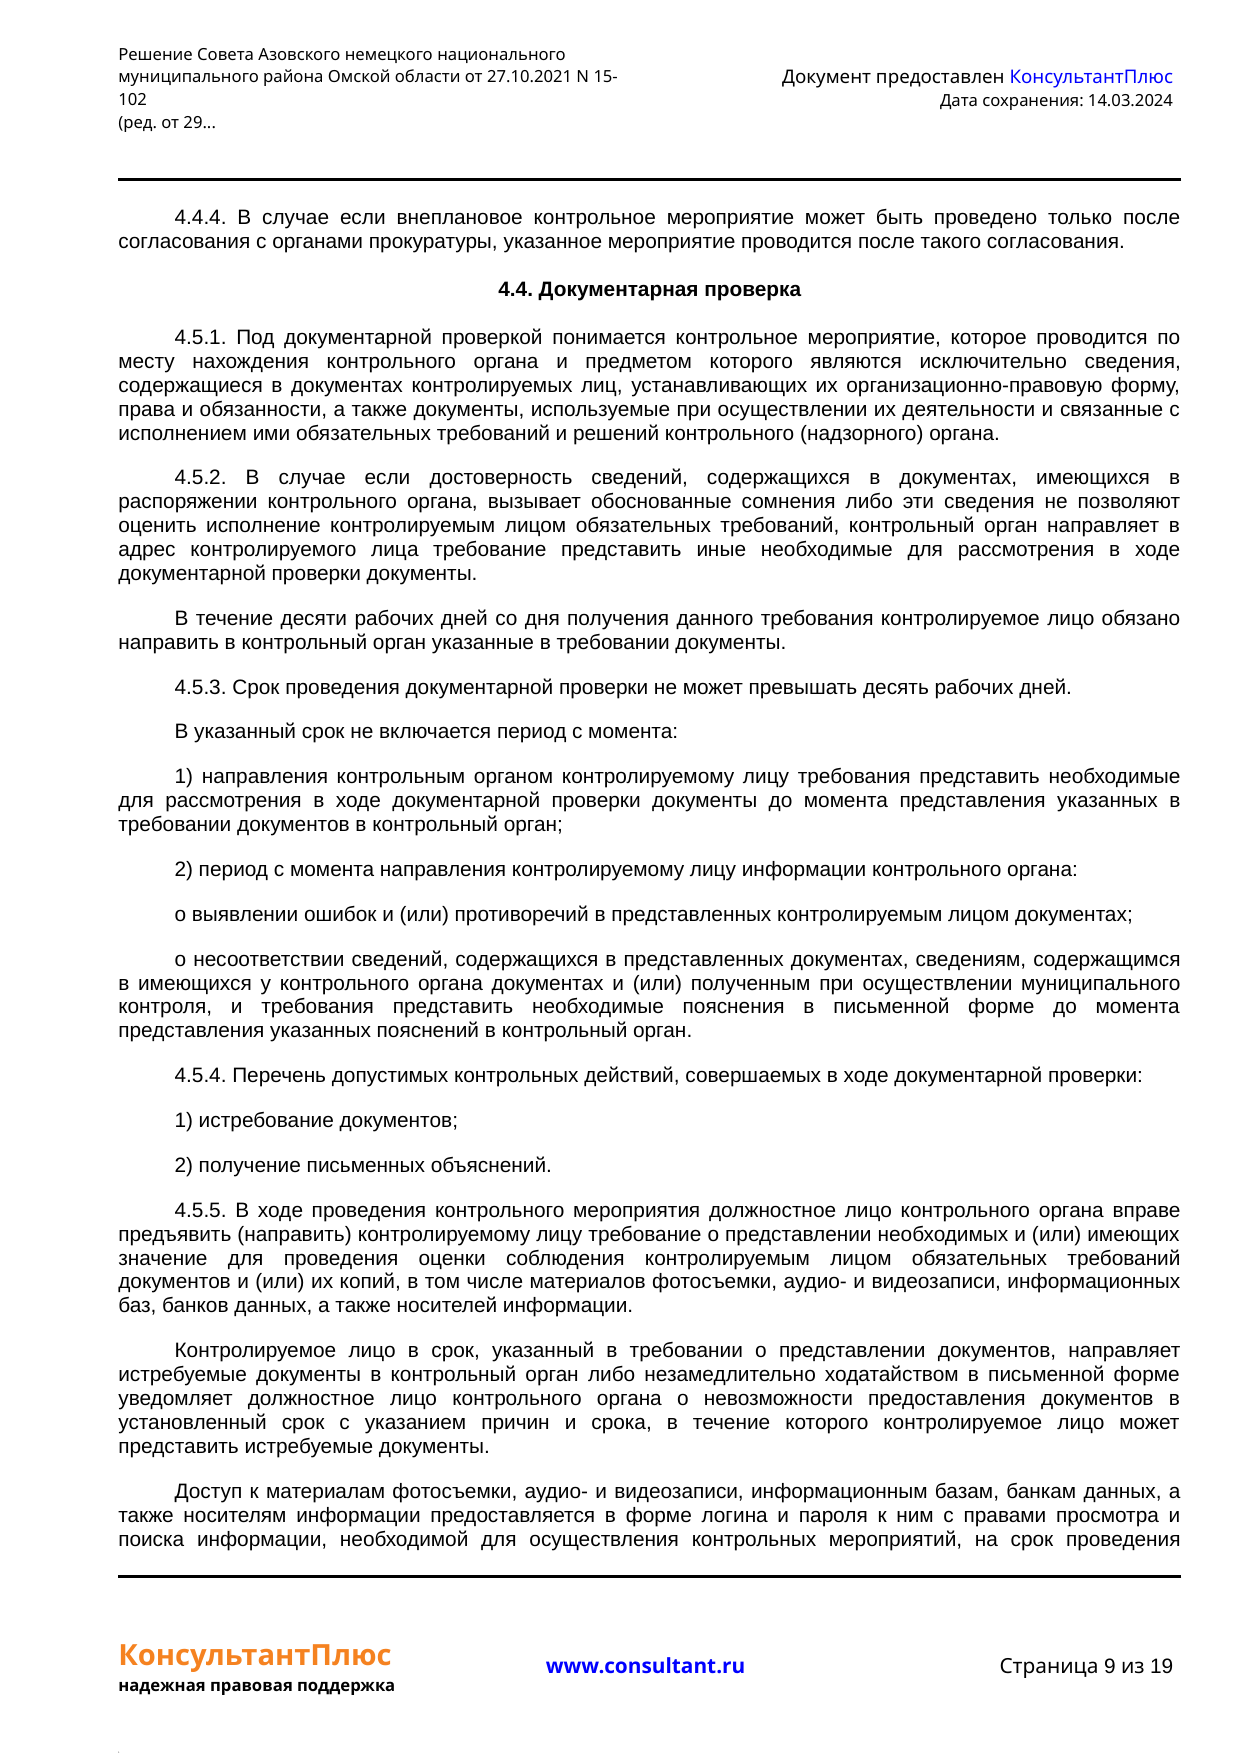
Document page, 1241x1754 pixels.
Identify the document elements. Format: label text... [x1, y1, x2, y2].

text 4.5.5. В ходе проведения контрольного мероприятия должностное лицо контрольного органа вправе предъявить (направить) контролируемому лицу требование о представлении необходимых и (или) имеющих значение для проведения оценки соблюдения контролируемым лицом обязательных требований документов и (или) их копий, в том числе материалов фотосъемки, аудио- и видеозаписи, информационных баз, банков данных, а также носителей информации. [118, 1197, 1181, 1317]
title 4.4. Документарная проверка [118, 277, 1181, 301]
text 4.5.4. Перечень допустимых контрольных действий, совершаемых в ходе документарной проверки: [118, 1063, 1181, 1087]
text 4.5.1. Под документарной проверкой понимается контрольное мероприятие, которое проводится по месту нахождения контрольного органа и предметом которого являются исключительно сведения, содержащиеся в документах контролируемых лиц, устанавливающих их организационно-правовую форму, права и обязанности, а также документы, используемые при осуществлении их деятельности и связанные с исполнением ими обязательных требований и решений контрольного (надзорного) органа. [118, 324, 1181, 444]
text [118, 1479, 1181, 1551]
text о выявлении ошибок и (или) противоречий в представленных контролируемым лицом документах; [118, 902, 1181, 926]
text 2) получение письменных объяснений. [118, 1153, 1181, 1177]
text 2) период с момента направления контролируемому лицу информации контрольного органа: [118, 857, 1181, 881]
text о несоответствии сведений, содержащихся в представленных документах, сведениям, содержащимся в имеющихся у контрольного органа документах и (или) полученным при осуществлении муниципального контроля, и требования представить необходимые пояснения в письменной форме до момента представления указанных пояснений в контрольный орган. [118, 946, 1181, 1042]
text 4.4.4. В случае если внеплановое контрольное мероприятие может быть проведено только после согласования с органами прокуратуры, указанное мероприятие проводится после такого согласования. [118, 205, 1181, 253]
text 1) направления контрольным органом контролируемому лицу требования представить необходимые для рассмотрения в ходе документарной проверки документы до момента представления указанных в требовании документов в контрольный орган; [118, 764, 1181, 836]
text Контролируемое лицо в срок, указанный в требовании о представлении документов, направляет истребуемые документы в контрольный орган либо незамедлительно ходатайством в письменной форме уведомляет должностное лицо контрольного органа о невозможности предоставления документов в установленный срок с указанием причин и срока, в течение которого контролируемое лицо может представить истребуемые документы. [118, 1338, 1181, 1458]
text В указанный срок не включается период с момента: [118, 719, 1181, 743]
text 4.5.2. В случае если достоверность сведений, содержащихся в документах, имеющихся в распоряжении контрольного органа, вызывает обоснованные сомнения либо эти сведения не позволяют оценить исполнение контролируемым лицом обязательных требований, контрольный орган направляет в адрес контролируемого лица требование представить иные необходимые для рассмотрения в ходе документарной проверки документы. [118, 465, 1181, 585]
text В течение десяти рабочих дней со дня получения данного требования контролируемое лицо обязано направить в контрольный орган указанные в требовании документы. [118, 606, 1181, 654]
text 1) истребование документов; [118, 1108, 1181, 1132]
text 4.5.3. Срок проведения документарной проверки не может превышать десять рабочих дней. [118, 674, 1181, 698]
